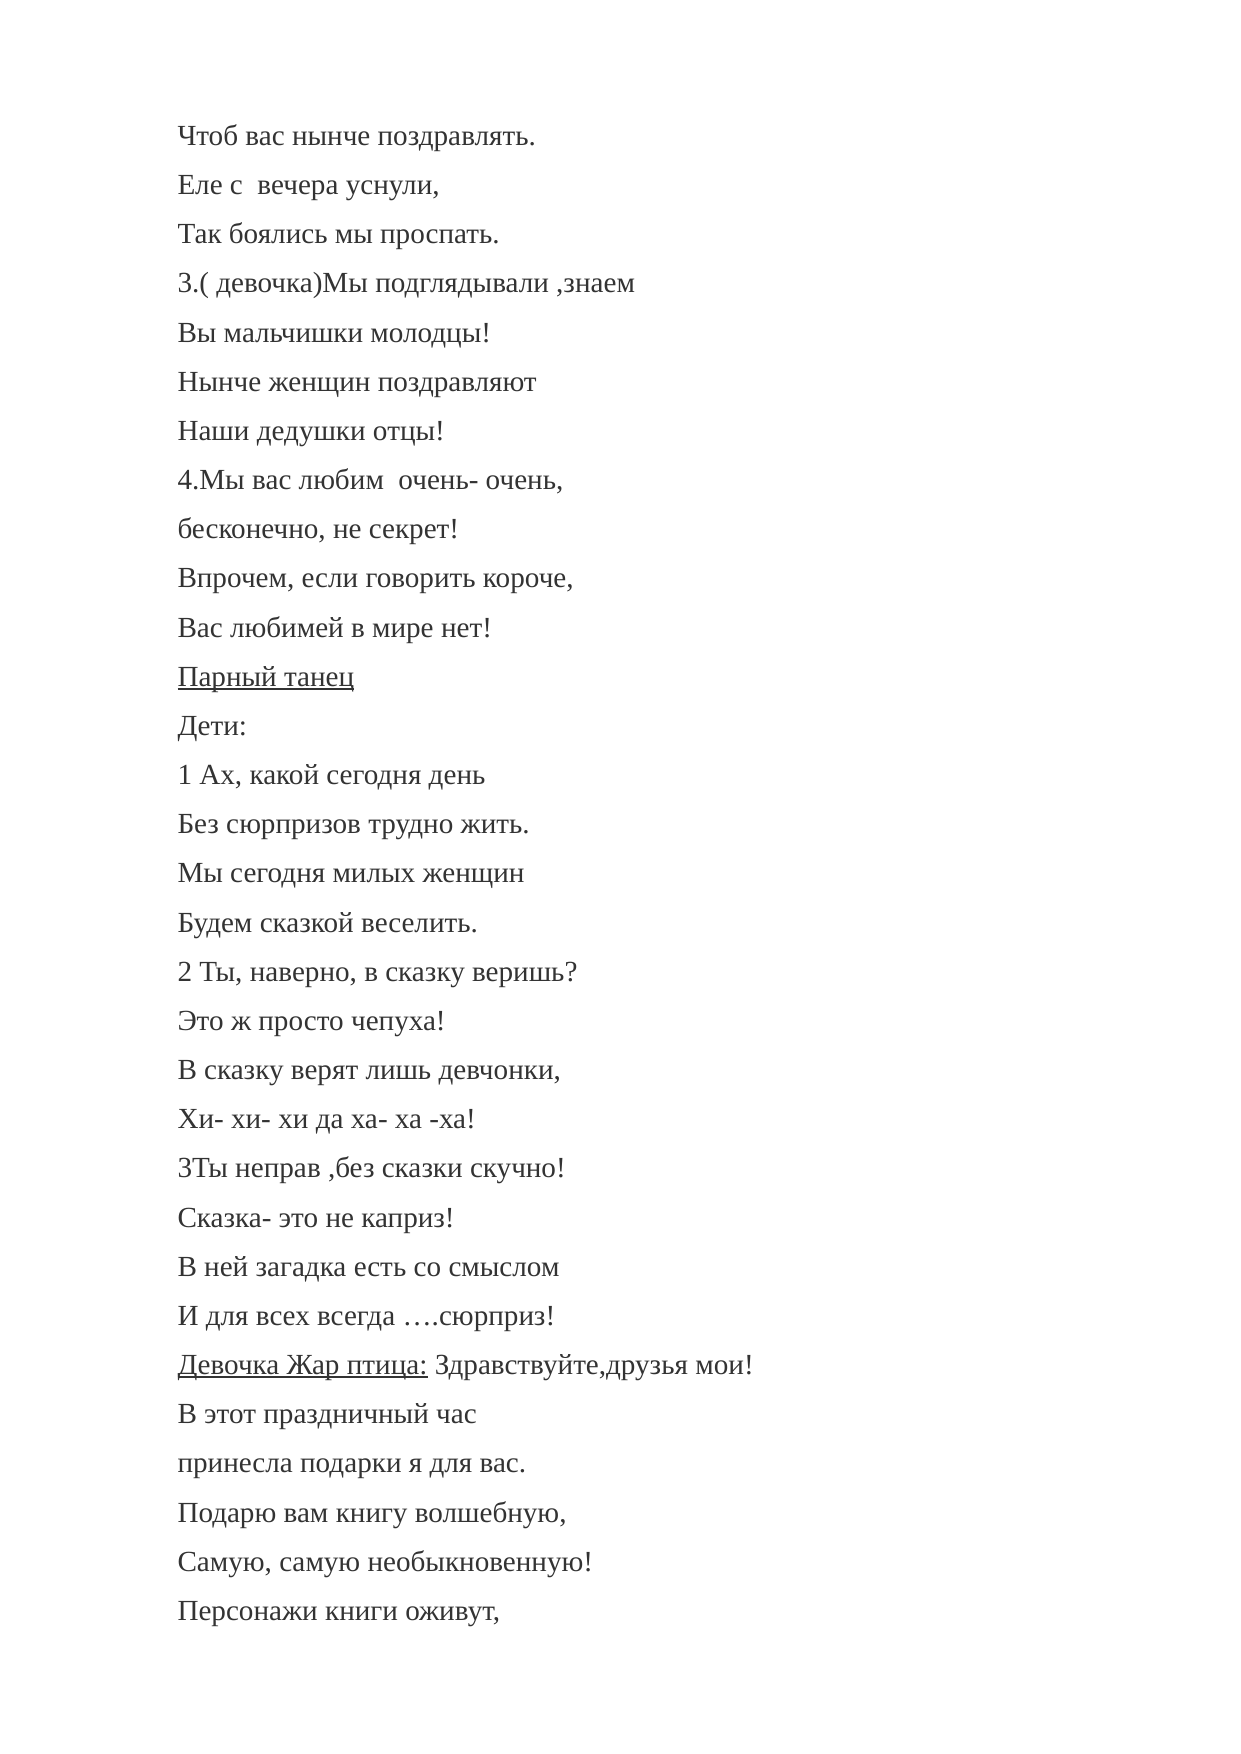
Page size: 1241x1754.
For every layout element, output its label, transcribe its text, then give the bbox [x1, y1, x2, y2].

text Так боялись мы проспать. [177, 216, 1152, 250]
text Вас любимей в мире нет! [177, 610, 1152, 643]
text Чтоб вас нынче поздравлять. [177, 118, 1152, 152]
text В этот праздничный час [177, 1396, 1152, 1430]
text 1 Ах, какой сегодня день [177, 757, 1152, 791]
text В сказку верят лишь девчонки, [177, 1052, 1152, 1086]
text 2 Ты, наверно, в сказку веришь? [177, 954, 1152, 987]
text бесконечно, не секрет! [177, 511, 1152, 545]
text Это ж просто чепуха! [177, 1003, 1152, 1037]
text В ней загадка есть со смыслом [177, 1249, 1152, 1282]
text принесла подарки я для вас. [177, 1446, 1152, 1479]
text 4.Мы вас любим очень- очень, [177, 462, 1152, 496]
text Хи- хи- хи да ха- ха -ха! [177, 1101, 1152, 1135]
text 3.( девочка)Мы подглядывали ,знаем [177, 266, 1152, 299]
text Дети: [177, 708, 1152, 742]
text Мы сегодня милых женщин [177, 856, 1152, 889]
text Парный танец [177, 659, 1152, 692]
text Без сюрпризов трудно жить. [177, 806, 1152, 840]
text 3Ты неправ ,без сказки скучно! [177, 1151, 1152, 1184]
text Персонажи книги оживут, [177, 1593, 1152, 1627]
text Будем сказкой веселить. [177, 905, 1152, 938]
text Впрочем, если говорить короче, [177, 561, 1152, 594]
text И для всех всегда ….сюрприз! [177, 1298, 1152, 1332]
text Сказка- это не каприз! [177, 1200, 1152, 1233]
text Еле с вечера уснули, [177, 167, 1152, 201]
text Наши дедушки отцы! [177, 413, 1152, 447]
text Нынче женщин поздравляют [177, 364, 1152, 397]
text Самую, самую необыкновенную! [177, 1544, 1152, 1577]
text Девочка Жар птица: Здравствуйте,друзья мои! [177, 1347, 1152, 1381]
text Подарю вам книгу волшебную, [177, 1495, 1152, 1528]
text Вы мальчишки молодцы! [177, 315, 1152, 348]
